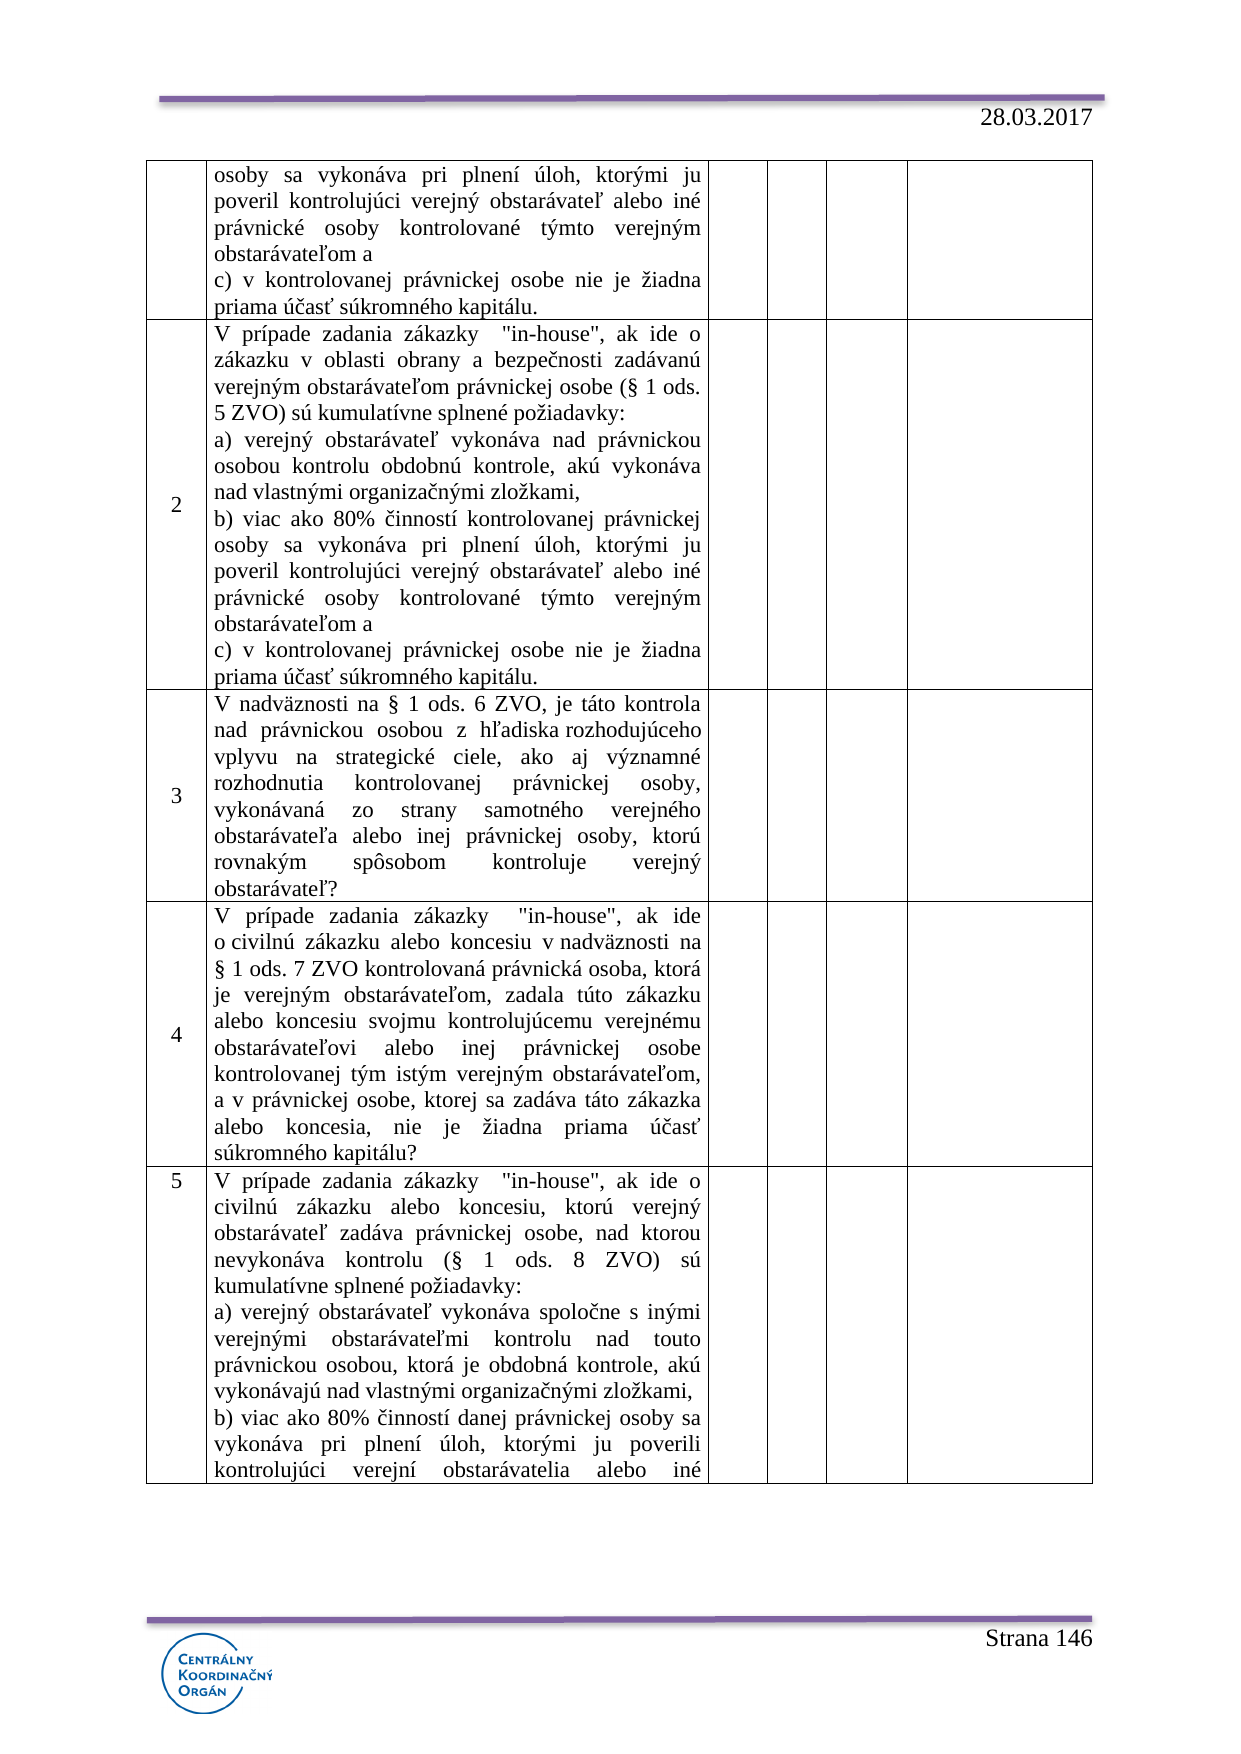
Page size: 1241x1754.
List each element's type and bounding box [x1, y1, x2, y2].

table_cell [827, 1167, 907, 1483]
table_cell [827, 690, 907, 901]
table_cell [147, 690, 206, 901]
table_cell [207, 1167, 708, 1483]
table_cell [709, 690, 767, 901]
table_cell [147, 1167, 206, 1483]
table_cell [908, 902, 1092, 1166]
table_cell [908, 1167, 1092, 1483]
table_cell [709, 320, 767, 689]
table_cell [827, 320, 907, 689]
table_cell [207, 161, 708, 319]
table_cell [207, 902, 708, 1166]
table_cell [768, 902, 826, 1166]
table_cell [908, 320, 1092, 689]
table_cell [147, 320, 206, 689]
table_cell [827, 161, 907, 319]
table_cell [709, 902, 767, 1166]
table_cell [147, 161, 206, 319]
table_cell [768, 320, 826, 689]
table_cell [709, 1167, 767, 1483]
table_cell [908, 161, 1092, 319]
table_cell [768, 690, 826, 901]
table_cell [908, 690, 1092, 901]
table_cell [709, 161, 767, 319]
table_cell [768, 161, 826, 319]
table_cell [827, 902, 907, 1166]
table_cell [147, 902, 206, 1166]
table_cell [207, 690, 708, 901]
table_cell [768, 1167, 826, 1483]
picture [159, 1631, 272, 1713]
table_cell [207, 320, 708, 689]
